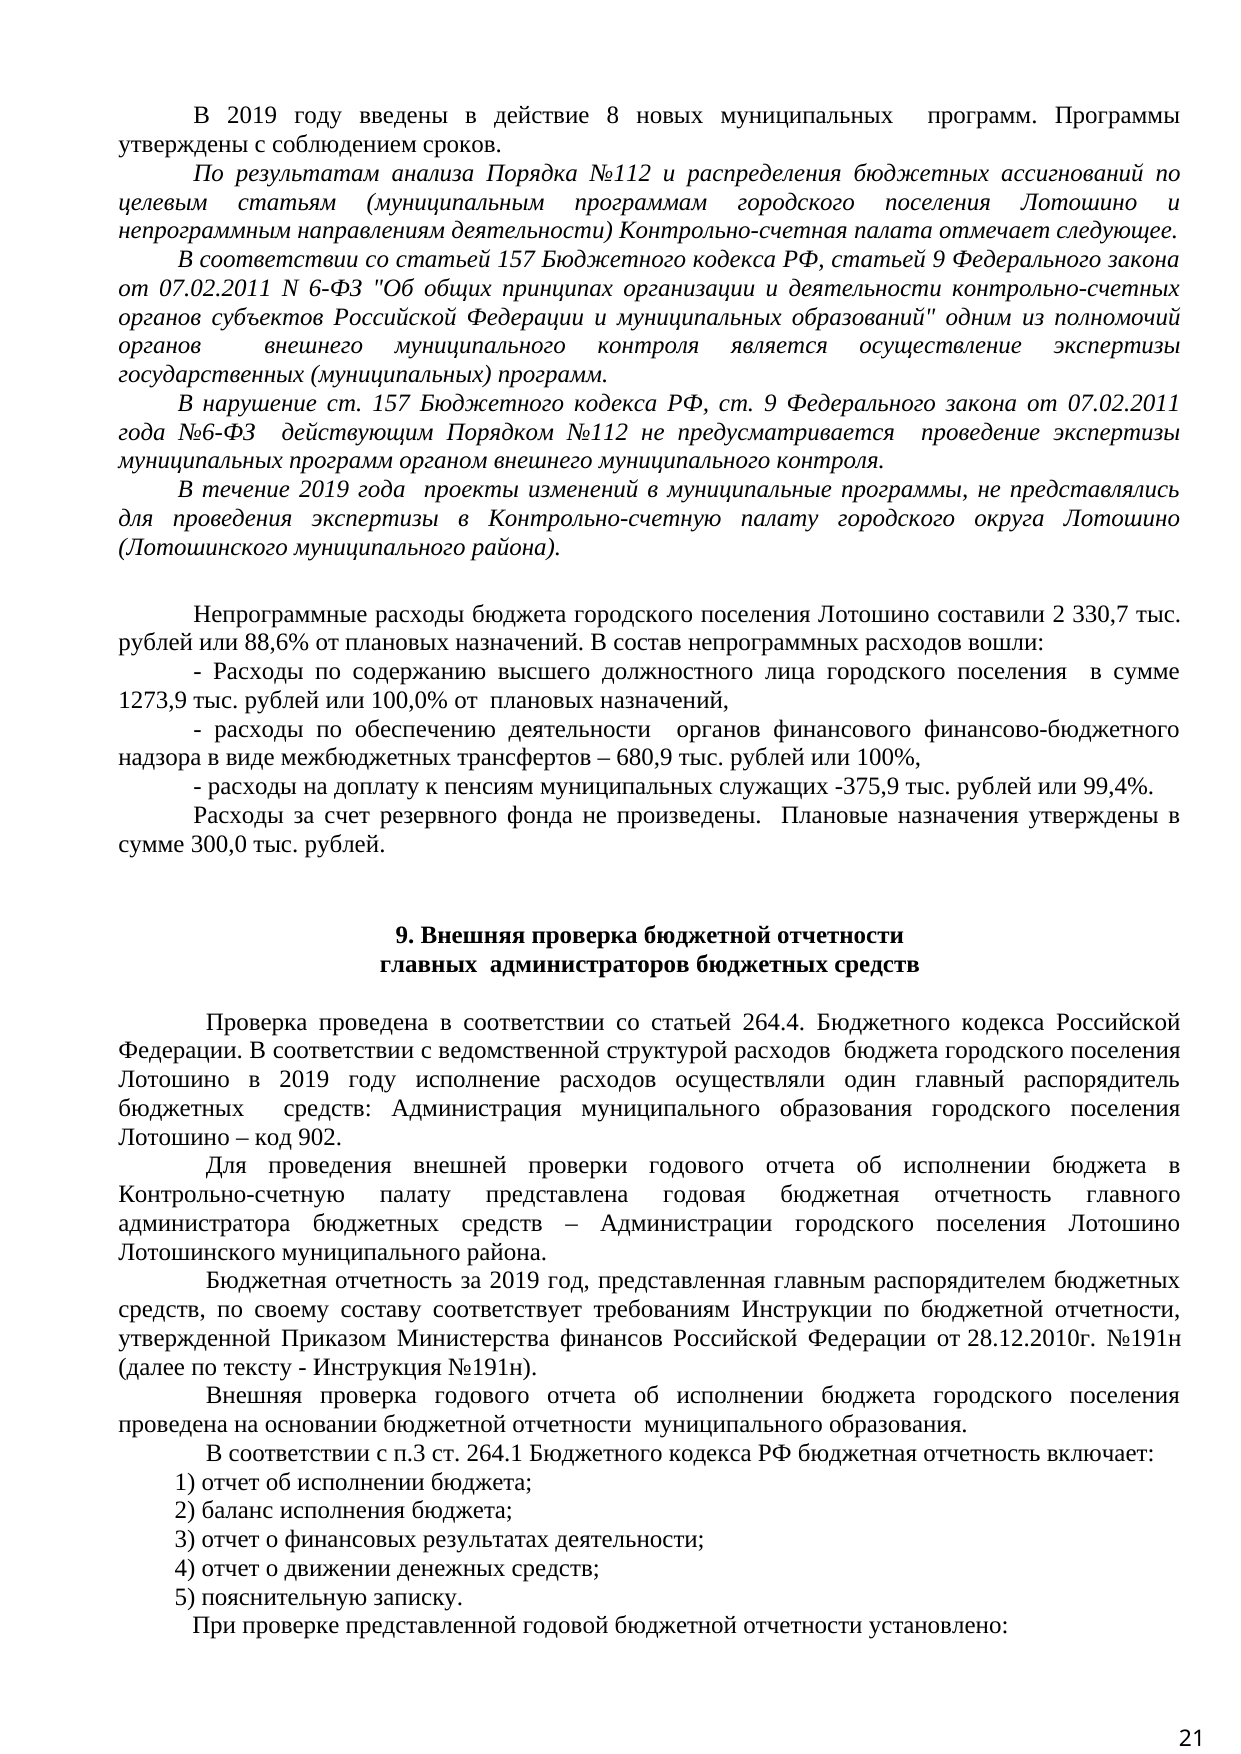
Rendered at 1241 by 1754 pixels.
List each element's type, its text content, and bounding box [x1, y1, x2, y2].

text 4) отчет о движении денежных средств; [118, 1553, 1181, 1582]
text Внешняя проверка годового отчета об исполнении бюджета городского поселения проведена на основании бюджетной отчетности муниципального образования. [118, 1380, 1181, 1438]
text - расходы по обеспечению деятельности органов финансового финансово-бюджетного надзора в виде межбюджетных трансфертов – 680,9 тыс. рублей или 100%, [118, 714, 1181, 771]
text При проверке представленной годовой бюджетной отчетности установлено: [118, 1610, 1181, 1639]
text главных администраторов бюджетных средств [118, 949, 1181, 978]
text Бюджетная отчетность за 2019 год, представленная главным распорядителем бюджетных средств, по своему составу соответствует требованиям Инструкции по бюджетной отчетности, утвержденной Приказом Министерства финансов Российской Федерации от 28.12.2010г. №191н (далее по тексту - Инструкция №191н). [118, 1265, 1181, 1380]
text В соответствии с п.3 ст. 264.1 Бюджетного кодекса РФ бюджетная отчетность включает: [118, 1438, 1181, 1467]
text Расходы за счет резервного фонда не произведены. Плановые назначения утверждены в сумме 300,0 тыс. рублей. [118, 800, 1181, 857]
text В соответствии со статьей 157 Бюджетного кодекса РФ, статьей 9 Федерального закона от 07.02.2011 N 6-ФЗ "Об общих принципах организации и деятельности контрольно-счетных органов субъектов Российской Федерации и муниципальных образований" одним из полномочий органов внешнего муниципального контроля является осуществление экспертизы государственных (муниципальных) программ. [118, 244, 1181, 388]
text В 2019 году введены в действие 8 новых муниципальных программ. Программы утверждены с соблюдением сроков. [118, 100, 1181, 158]
text 9. Внешняя проверка бюджетной отчетности [118, 920, 1181, 949]
text В нарушение ст. 157 Бюджетного кодекса РФ, ст. 9 Федерального закона от 07.02.2011 года №6-ФЗ действующим Порядком №112 не предусматривается проведение экспертизы муниципальных программ органом внешнего муниципального контроля. [118, 388, 1181, 474]
text 5) пояснительную записку. [118, 1582, 1181, 1610]
text По результатам анализа Порядка №112 и распределения бюджетных ассигнований по целевым статьям (муниципальным программам городского поселения Лотошино и непрограммным направлениям деятельности) Контрольно-счетная палата отмечает следующее. [118, 158, 1181, 244]
text 3) отчет о финансовых результатах деятельности; [118, 1524, 1181, 1553]
text В течение 2019 года проекты изменений в муниципальные программы, не представлялись для проведения экспертизы в Контрольно-счетную палату городского округа Лотошино (Лотошинского муниципального района). [118, 474, 1181, 560]
text - расходы на доплату к пенсиям муниципальных служащих -375,9 тыс. рублей или 99,4%. [118, 771, 1181, 800]
text Для проведения внешней проверки годового отчета об исполнении бюджета в Контрольно-счетную палату представлена годовая бюджетная отчетность главного администратора бюджетных средств – Администрации городского поселения Лотошино Лотошинского муниципального района. [118, 1150, 1181, 1265]
text 2) баланс исполнения бюджета; [118, 1495, 1181, 1524]
text Непрограммные расходы бюджета городского поселения Лотошино составили 2 330,7 тыс. рублей или 88,6% от плановых назначений. В состав непрограммных расходов вошли: [118, 599, 1181, 656]
text 1) отчет об исполнении бюджета; [118, 1467, 1181, 1495]
text Проверка проведена в соответствии со статьей 264.4. Бюджетного кодекса Российской Федерации. В соответствии с ведомственной структурой расходов бюджета городского поселения Лотошино в 2019 году исполнение расходов осуществляли один главный распорядитель бюджетных средств: Администрация муниципального образования городского поселения Лотошино – код 902. [118, 1007, 1181, 1150]
text - Расходы по содержанию высшего должностного лица городского поселения в сумме 1273,9 тыс. рублей или 100,0% от плановых назначений, [118, 656, 1181, 714]
